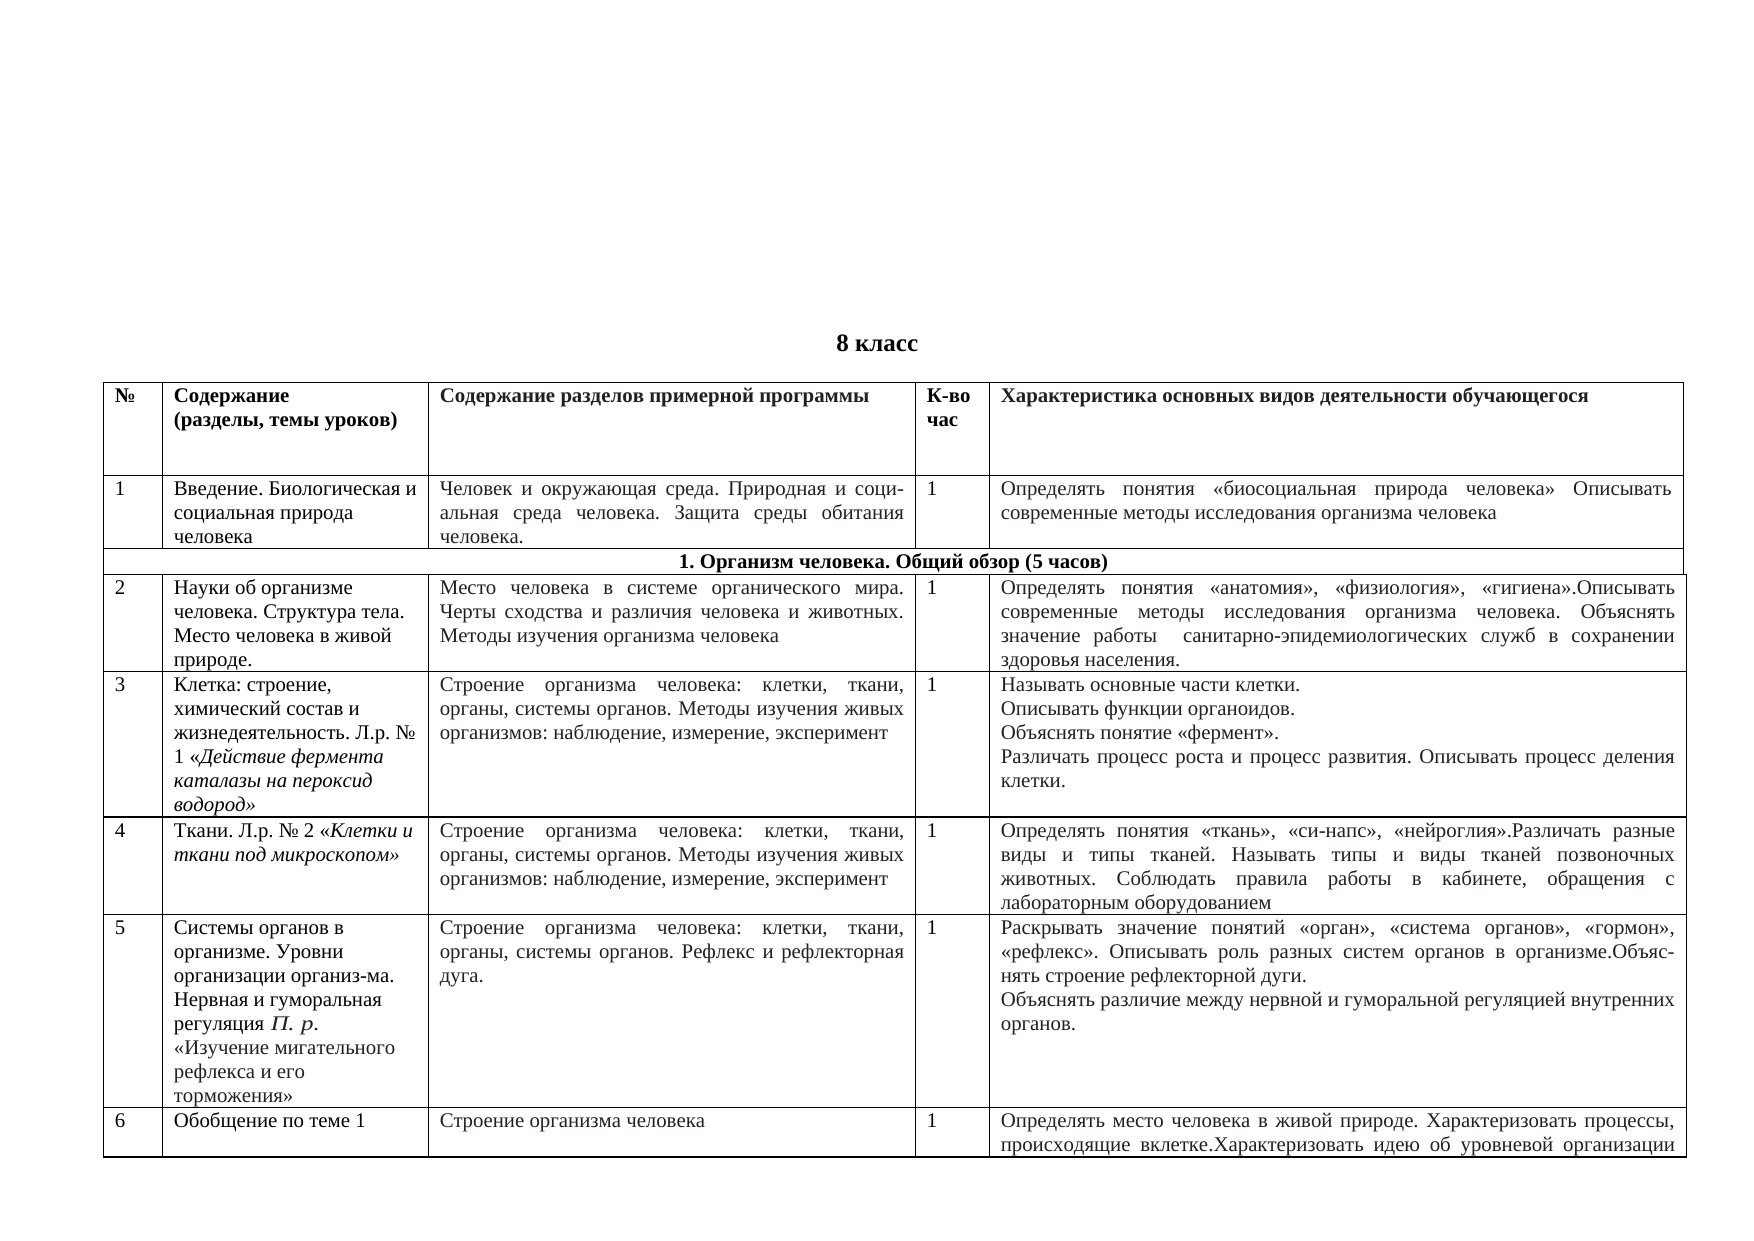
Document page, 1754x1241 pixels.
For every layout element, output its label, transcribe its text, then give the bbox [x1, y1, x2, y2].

table_cell Строение организма человека: клетки, ткани, органы, системы органов. Методы изучения живых организмов: наблюдение, измерение, эксперимент [429, 818, 915, 914]
table_header К-во час [916, 383, 989, 474]
table_cell 4 [104, 818, 162, 914]
table_header Содержание разделов примерной программы [429, 383, 915, 474]
table_cell Называть основные части клетки. Описывать функции органоидов. Объяснять понятие «фермент». Различать процесс роста и процесс развития. Описывать процесс деления клетки. [990, 672, 1686, 816]
table_cell Человек и окружающая среда. Природная и соци-альная среда человека. Защита среды обитания человека. [429, 476, 915, 548]
table_cell Науки об организме человека. Структура тела. Место человека в живой природе. [163, 575, 428, 671]
table_header Характеристика основных видов деятельности обучающегося [990, 383, 1683, 474]
table_cell Строение организма человека: клетки, ткани, органы, системы органов. Методы изучения живых организмов: наблюдение, измерение, эксперимент [429, 672, 915, 816]
table_cell 1. Организм человека. Общий обзор (5 часов) [104, 549, 1683, 574]
table_cell Определять понятия «анатомия», «физиология», «гигиена».Описывать современные методы исследования организма человека. Объяснять значение работы санитарно-эпидемиологических служб в сохранении здоровья населения. [990, 575, 1686, 671]
table_cell 1 [104, 476, 162, 548]
table_cell Системы органов в организме. Уровни организации организ-ма. Нервная и гуморальная регуляция П. р. «Изучение мигательного рефлекса и его торможения» [163, 915, 428, 1107]
table_cell Ткани. Л.р. № 2 «Клетки и ткани под микроскопом» [163, 818, 428, 914]
table_cell 1 [916, 915, 989, 1107]
table_cell 3 [104, 672, 162, 816]
table_cell 1 [916, 575, 989, 671]
table_cell 1 [916, 672, 989, 816]
table_cell 5 [104, 915, 162, 1107]
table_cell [429, 1108, 915, 1156]
table_cell 1 [916, 476, 989, 548]
table_cell 1 [916, 1108, 989, 1156]
table_cell Обобщение по теме 1 [163, 1108, 428, 1156]
table_cell Определять понятия «биосоциальная природа человека» Описывать современные методы исследования организма человека [990, 476, 1683, 548]
text 8 класс [118, 328, 1636, 357]
table_cell 1 [916, 818, 989, 914]
table_cell Клетка: строение, химический состав и жизнедеятельность. Л.р. № 1 «Действие фермента каталазы на пероксид водород» [163, 672, 428, 816]
table_cell Место человека в системе органического мира. Черты сходства и различия человека и животных. Методы изучения организма человека [429, 575, 915, 671]
table_cell 2 [104, 575, 162, 671]
table_cell Строение организма человека: клетки, ткани, органы, системы органов. Рефлекс и рефлекторная дуга. [429, 915, 915, 1107]
table_header Содержание (разделы, темы уроков) [163, 383, 428, 474]
table_header № [104, 383, 162, 474]
table_cell 6 [104, 1108, 162, 1156]
table_cell Раскрывать значение понятий «орган», «система органов», «гормон», «рефлекс». Описывать роль разных систем органов в организме.Объяс-нять строение рефлекторной дуги. Объяснять различие между нервной и гуморальной регуляцией внутренних органов. [990, 915, 1686, 1107]
table_cell Введение. Биологическая и социальная природа человека [163, 476, 428, 548]
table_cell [990, 1108, 1686, 1156]
table_cell Определять понятия «ткань», «си-напс», «нейроглия».Различать разные виды и типы тканей. Называть типы и виды тканей позвоночных животных. Соблюдать правила работы в кабинете, обращения с лабораторным оборудованием [990, 818, 1686, 914]
